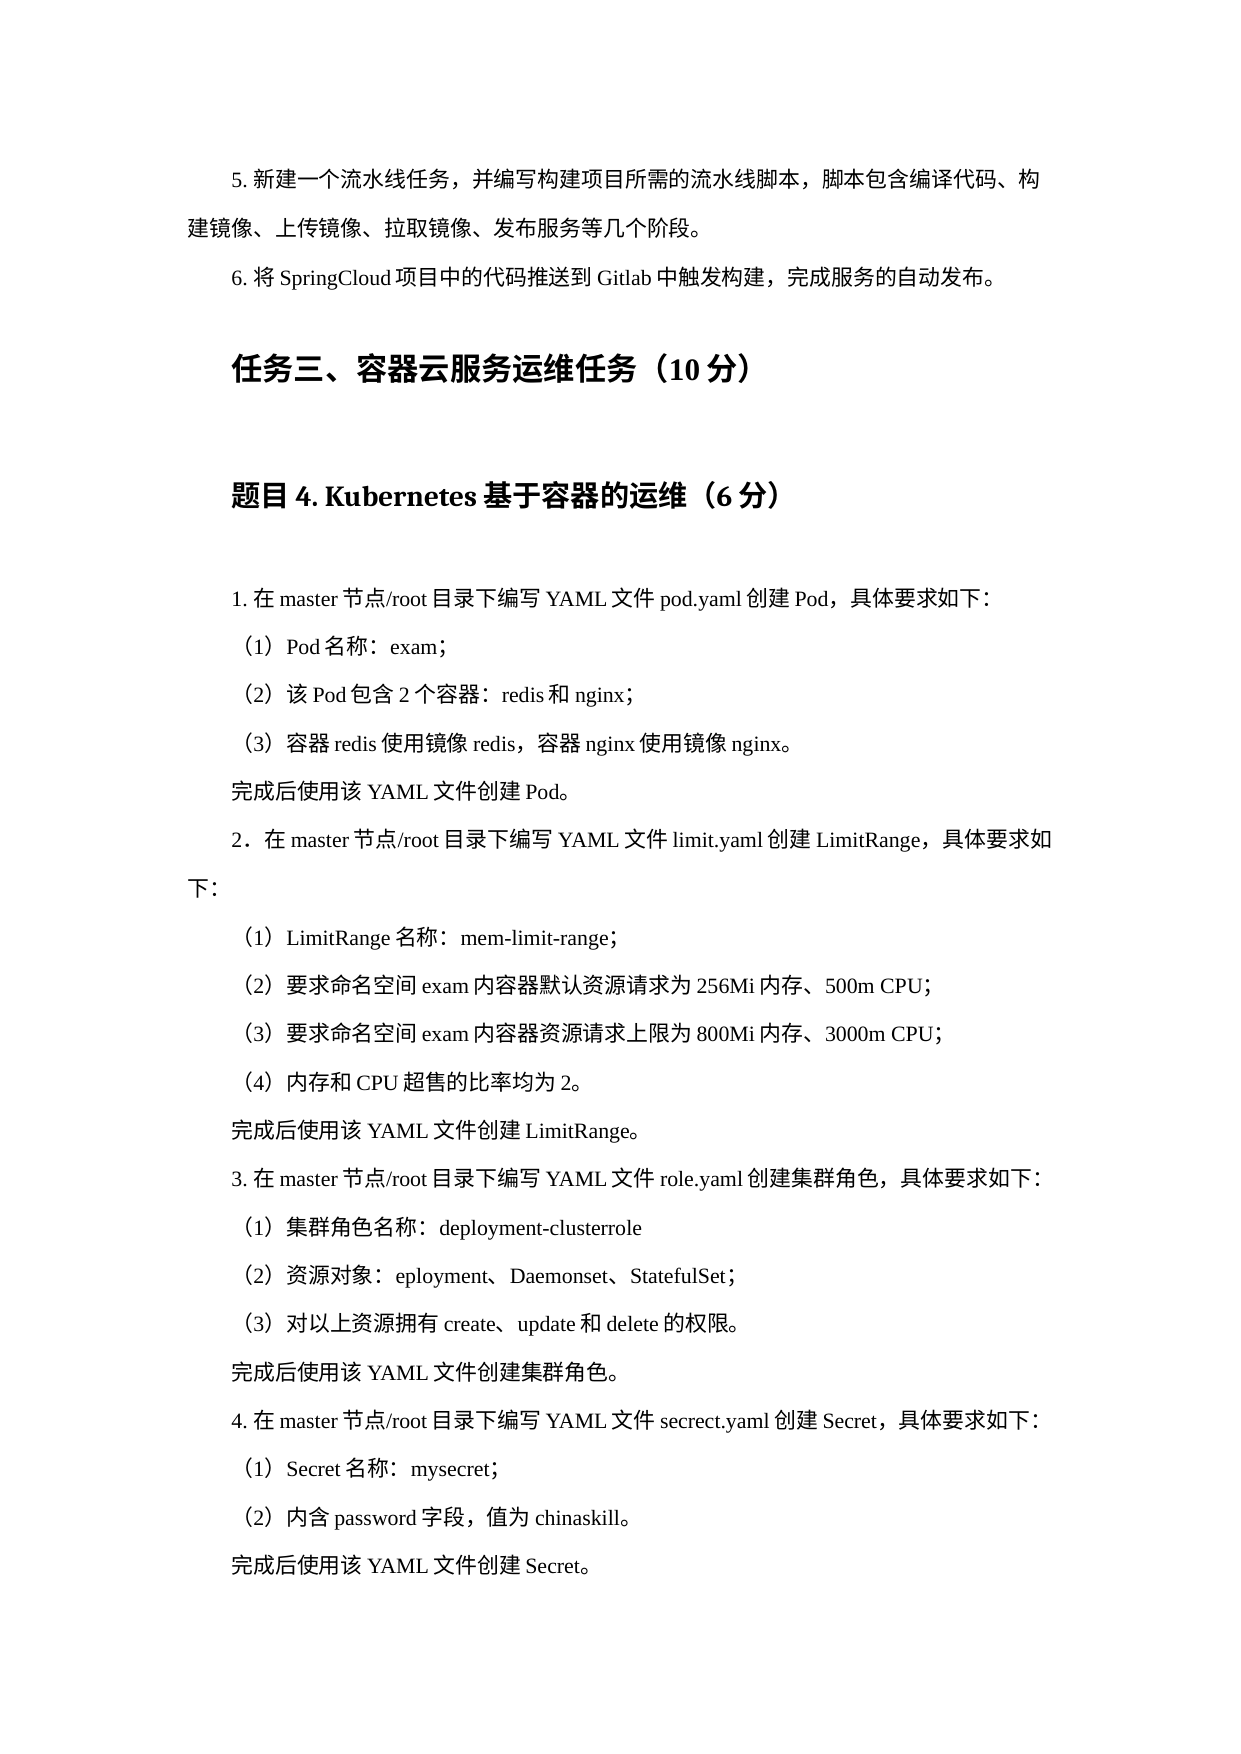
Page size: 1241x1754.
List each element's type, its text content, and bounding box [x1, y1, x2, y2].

text （3）要求命名空间exam内容器资源请求上限为800Mi内存、3000m CPU； [187, 1016, 1053, 1048]
text （3）对以上资源拥有create、update和delete的权限。 [187, 1306, 1053, 1338]
text （2）要求命名空间exam内容器默认资源请求为256Mi内存、500m CPU； [187, 967, 1053, 1000]
text 6. 将SpringCloud项目中的代码推送到Gitlab中触发构建，完成服务的自动发布。 [187, 259, 1053, 292]
text 完成后使用该YAML文件创建集群角色。 [187, 1354, 1053, 1387]
text （1）Secret名称：mysecret； [187, 1451, 1053, 1483]
text （1）LimitRange名称：mem-limit-range； [187, 919, 1053, 952]
text 题目4. Kubernetes基于容器的运维（6分） [187, 462, 1053, 527]
text （1）Pod名称：exam； [187, 629, 1053, 661]
text 3. 在master节点/root目录下编写YAML文件role.yaml创建集群角色，具体要求如下： [187, 1161, 1053, 1193]
text 5. 新建一个流水线任务，并编写构建项目所需的流水线脚本，脚本包含编译代码、构建镜像、上传镜像、拉取镜像、发布服务等几个阶段。 [187, 162, 1053, 243]
text （3）容器redis使用镜像redis，容器nginx使用镜像nginx。 [187, 725, 1053, 758]
text 完成后使用该YAML文件创建Pod。 [187, 774, 1053, 806]
text 2．在master节点/root目录下编写YAML文件limit.yaml创建LimitRange，具体要求如下： [187, 822, 1053, 903]
text （1）集群角色名称：deployment-clusterrole [187, 1209, 1053, 1242]
text 1. 在master节点/root目录下编写YAML文件pod.yaml创建Pod，具体要求如下： [187, 580, 1053, 613]
text 完成后使用该YAML文件创建LimitRange。 [187, 1112, 1053, 1145]
text （2）该Pod包含2个容器：redis和nginx； [187, 677, 1053, 709]
text （2）资源对象：eployment、Daemonset、StatefulSet； [187, 1257, 1053, 1290]
text （4）内存和CPU超售的比率均为2。 [187, 1064, 1053, 1097]
text 任务三、容器云服务运维任务（10分） [187, 334, 1053, 399]
text 完成后使用该YAML文件创建Secret。 [187, 1547, 1053, 1580]
text （2）内含password字段，值为chinaskill。 [187, 1499, 1053, 1532]
text 4. 在master节点/root目录下编写YAML文件secrect.yaml创建Secret，具体要求如下： [187, 1402, 1053, 1435]
